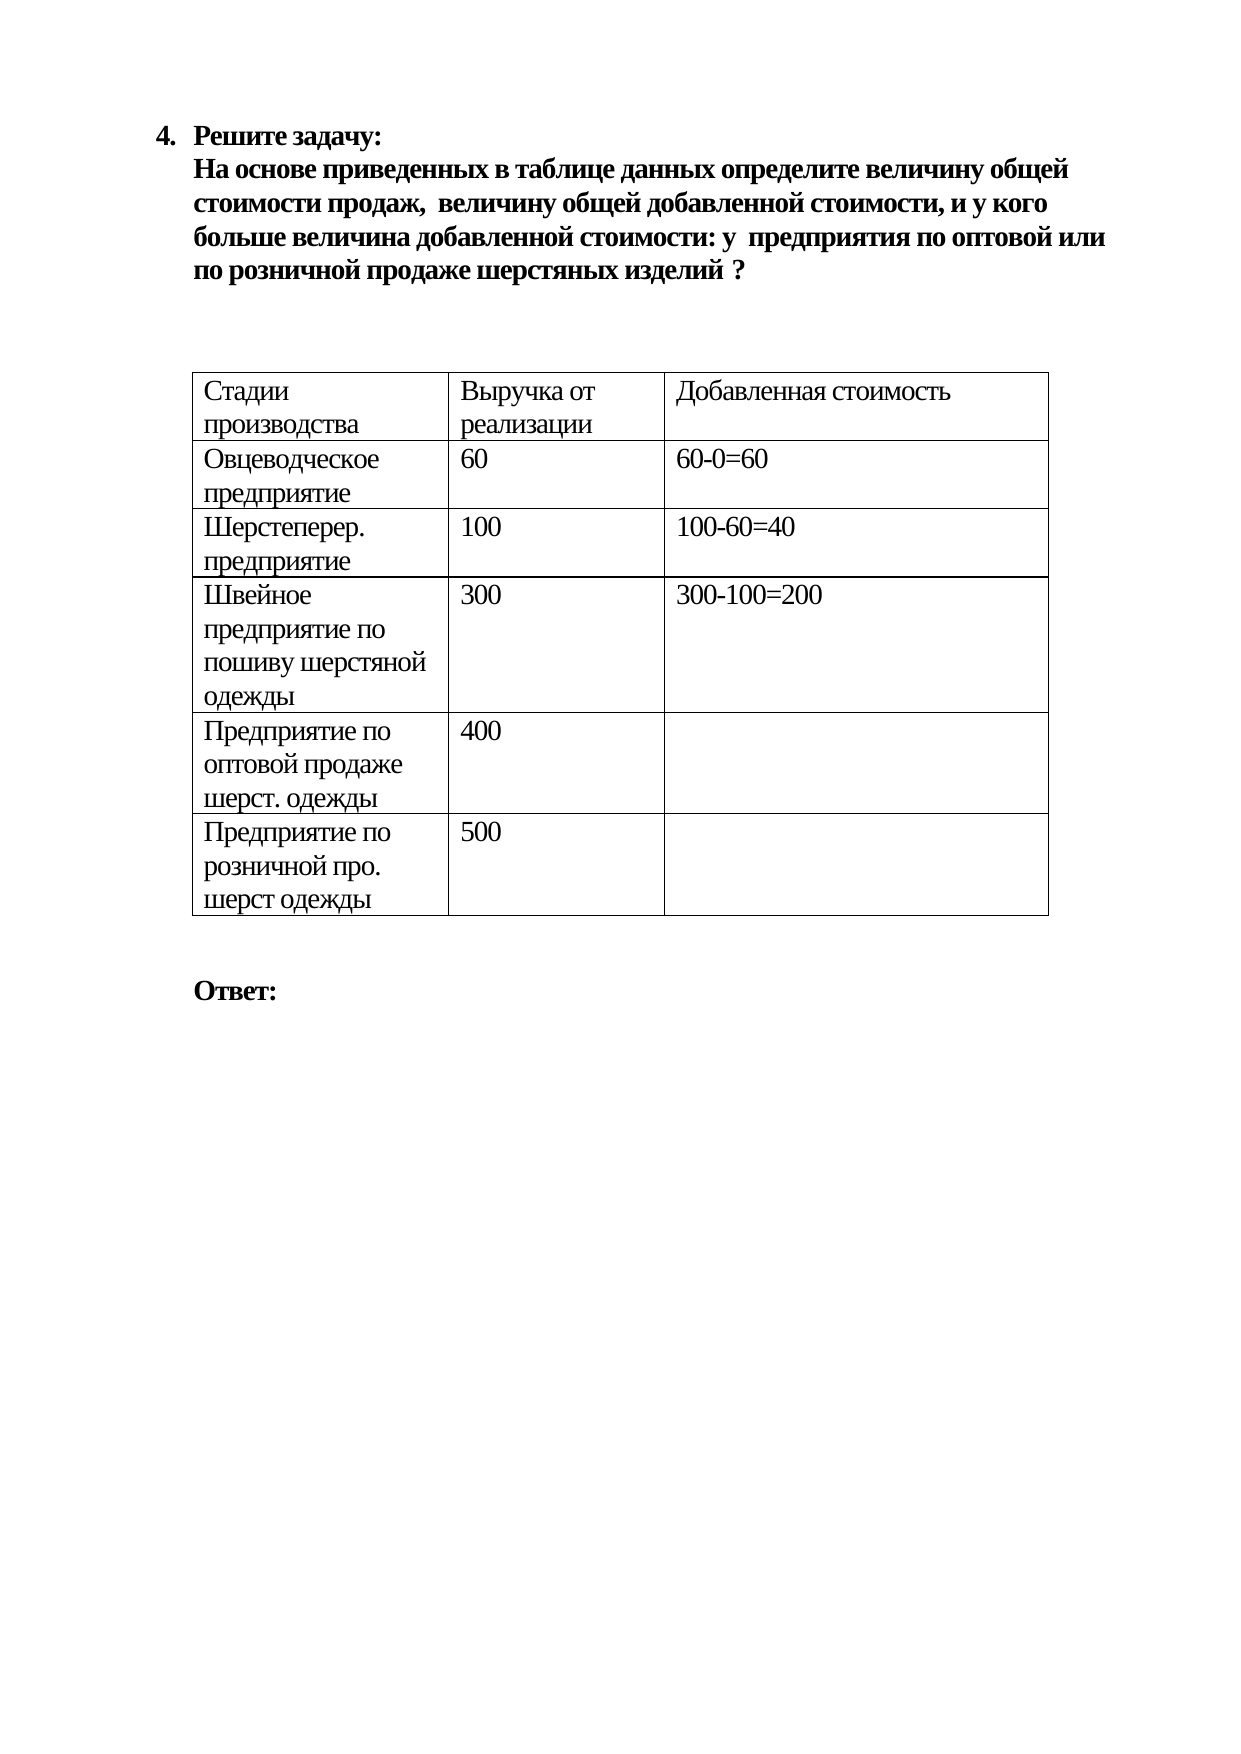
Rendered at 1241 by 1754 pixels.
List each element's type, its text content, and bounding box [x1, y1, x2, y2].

table_cell 500 [449, 814, 664, 915]
table_header Добавленная стоимость [665, 373, 1048, 440]
table_cell Предприятие по оптовой продаже шерст. одежды [193, 713, 448, 813]
table_cell [665, 814, 1048, 915]
table_cell 300 [449, 578, 664, 712]
table_cell Предприятие по розничной про. шерст одежды [193, 814, 448, 915]
table_cell 100 [449, 509, 664, 576]
list На основе приведенных в таблице данных определите величину общей стоимости продаж, величину общей добавленной стоимости, и у кого больше величина добавленной стоимости: у предприятия по оптовой или по розничной продаже шерстяных изделий ? [193, 152, 1122, 286]
table_cell Овцеводческое предприятие [193, 441, 448, 508]
table_cell 400 [449, 713, 664, 813]
table_header Стадии производства [193, 373, 448, 440]
table_header Выручка от реализации [449, 373, 664, 440]
table_cell [665, 713, 1048, 813]
table_cell Шерстеперер. предприятие [193, 509, 448, 576]
list Ответ: [193, 973, 1122, 1007]
list Решите задачу: [156, 118, 1122, 152]
table_cell 60-0=60 [665, 441, 1048, 508]
table_cell 60 [449, 441, 664, 508]
table_cell 300-100=200 [665, 578, 1048, 712]
table_cell 100-60=40 [665, 509, 1048, 576]
table_cell Швейное предприятие по пошиву шерстяной одежды [193, 578, 448, 712]
